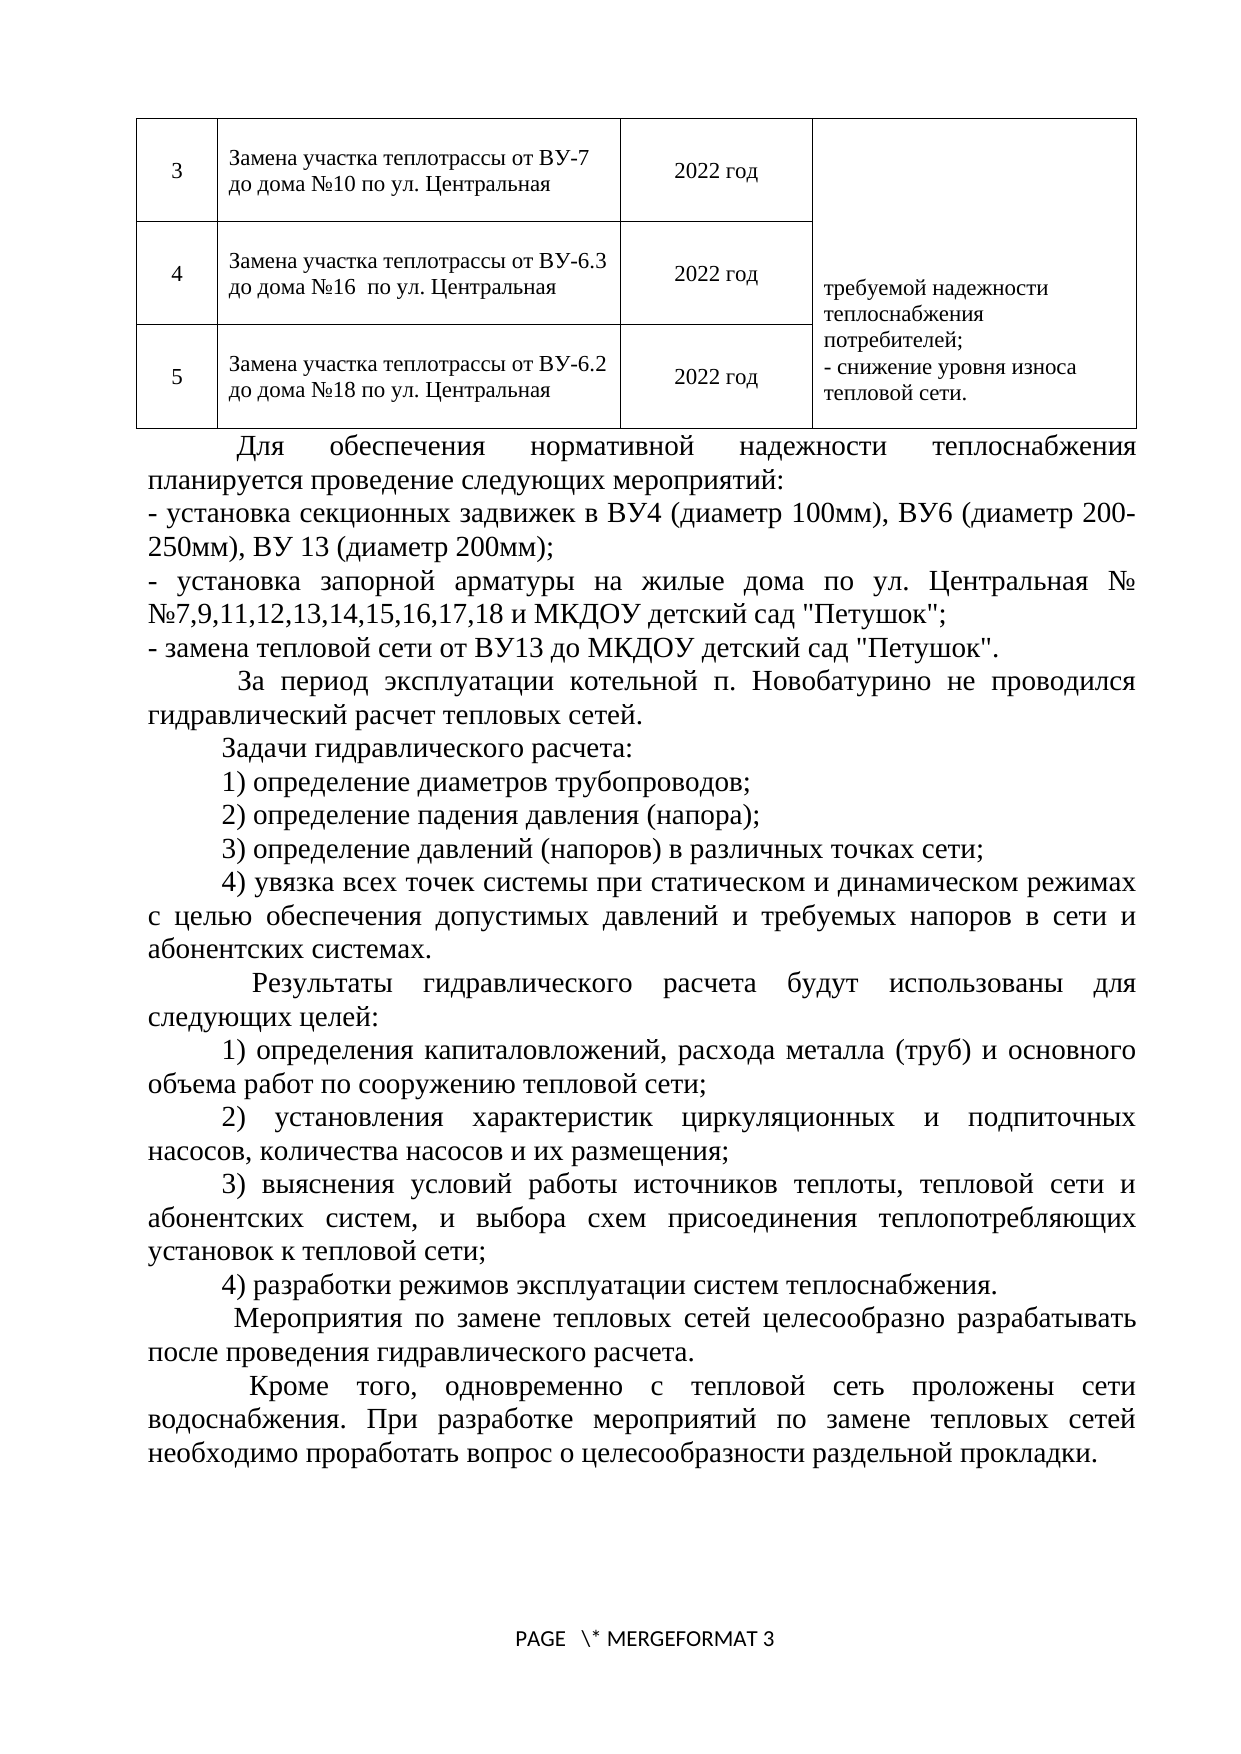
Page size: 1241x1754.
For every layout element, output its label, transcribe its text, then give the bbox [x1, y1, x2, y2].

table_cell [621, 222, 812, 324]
text 1) определение диаметров трубопроводов; [148, 764, 1137, 797]
text За период эксплуатации котельной п. Новобатурино не проводился гидравлический расчет тепловых сетей. [148, 663, 1137, 730]
text Для обеспечения нормативной надежности теплоснабжения планируется проведение следующих мероприятий: [148, 429, 1137, 496]
text Мероприятия по замене тепловых сетей целесообразно разрабатывать после проведения гидравлического расчета. [148, 1301, 1137, 1368]
text - установка запорной арматуры на жилые дома по ул. Центральная №№7,9,11,12,13,14,15,16,17,18 и МКДОУ детский сад "Петушок"; [148, 563, 1137, 630]
text 3) определение давлений (напоров) в различных точках сети; [148, 831, 1137, 864]
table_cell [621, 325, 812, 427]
text 2) определение падения давления (напора); [148, 797, 1137, 831]
text Результаты гидравлического расчета будут использованы для следующих целей: [148, 965, 1137, 1032]
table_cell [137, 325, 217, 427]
text 4) разработки режимов эксплуатации систем теплоснабжения. [148, 1267, 1137, 1301]
text - замена тепловой сети от ВУ13 до МКДОУ детский сад "Петушок". [148, 630, 1137, 663]
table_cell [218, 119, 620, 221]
text 1) определения капиталовложений, расхода металла (труб) и основного объема работ по сооружению тепловой сети; [148, 1032, 1137, 1099]
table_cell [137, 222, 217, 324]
text Кроме того, одновременно с тепловой сеть проложены сети водоснабжения. При разработке мероприятий по замене тепловых сетей необходимо проработать вопрос о целесообразности раздельной прокладки. [148, 1368, 1137, 1468]
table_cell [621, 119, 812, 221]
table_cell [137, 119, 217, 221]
text 3) выяснения условий работы источников теплоты, тепловой сети и абонентских систем, и выбора схем присоединения теплопотребляющих установок к тепловой сети; [148, 1166, 1137, 1267]
text Задачи гидравлического расчета: [148, 730, 1137, 764]
text 2) установления характеристик циркуляционных и подпиточных насосов, количества насосов и их размещения; [148, 1099, 1137, 1166]
text 4) увязка всех точек системы при статическом и динамическом режимах с целью обеспечения допустимых давлений и требуемых напоров в сети и абонентских системах. [148, 864, 1137, 965]
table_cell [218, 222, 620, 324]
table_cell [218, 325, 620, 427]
text - установка секционных задвижек в ВУ4 (диаметр 100мм), ВУ6 (диаметр 200-250мм), ВУ 13 (диаметр 200мм); [148, 496, 1137, 563]
